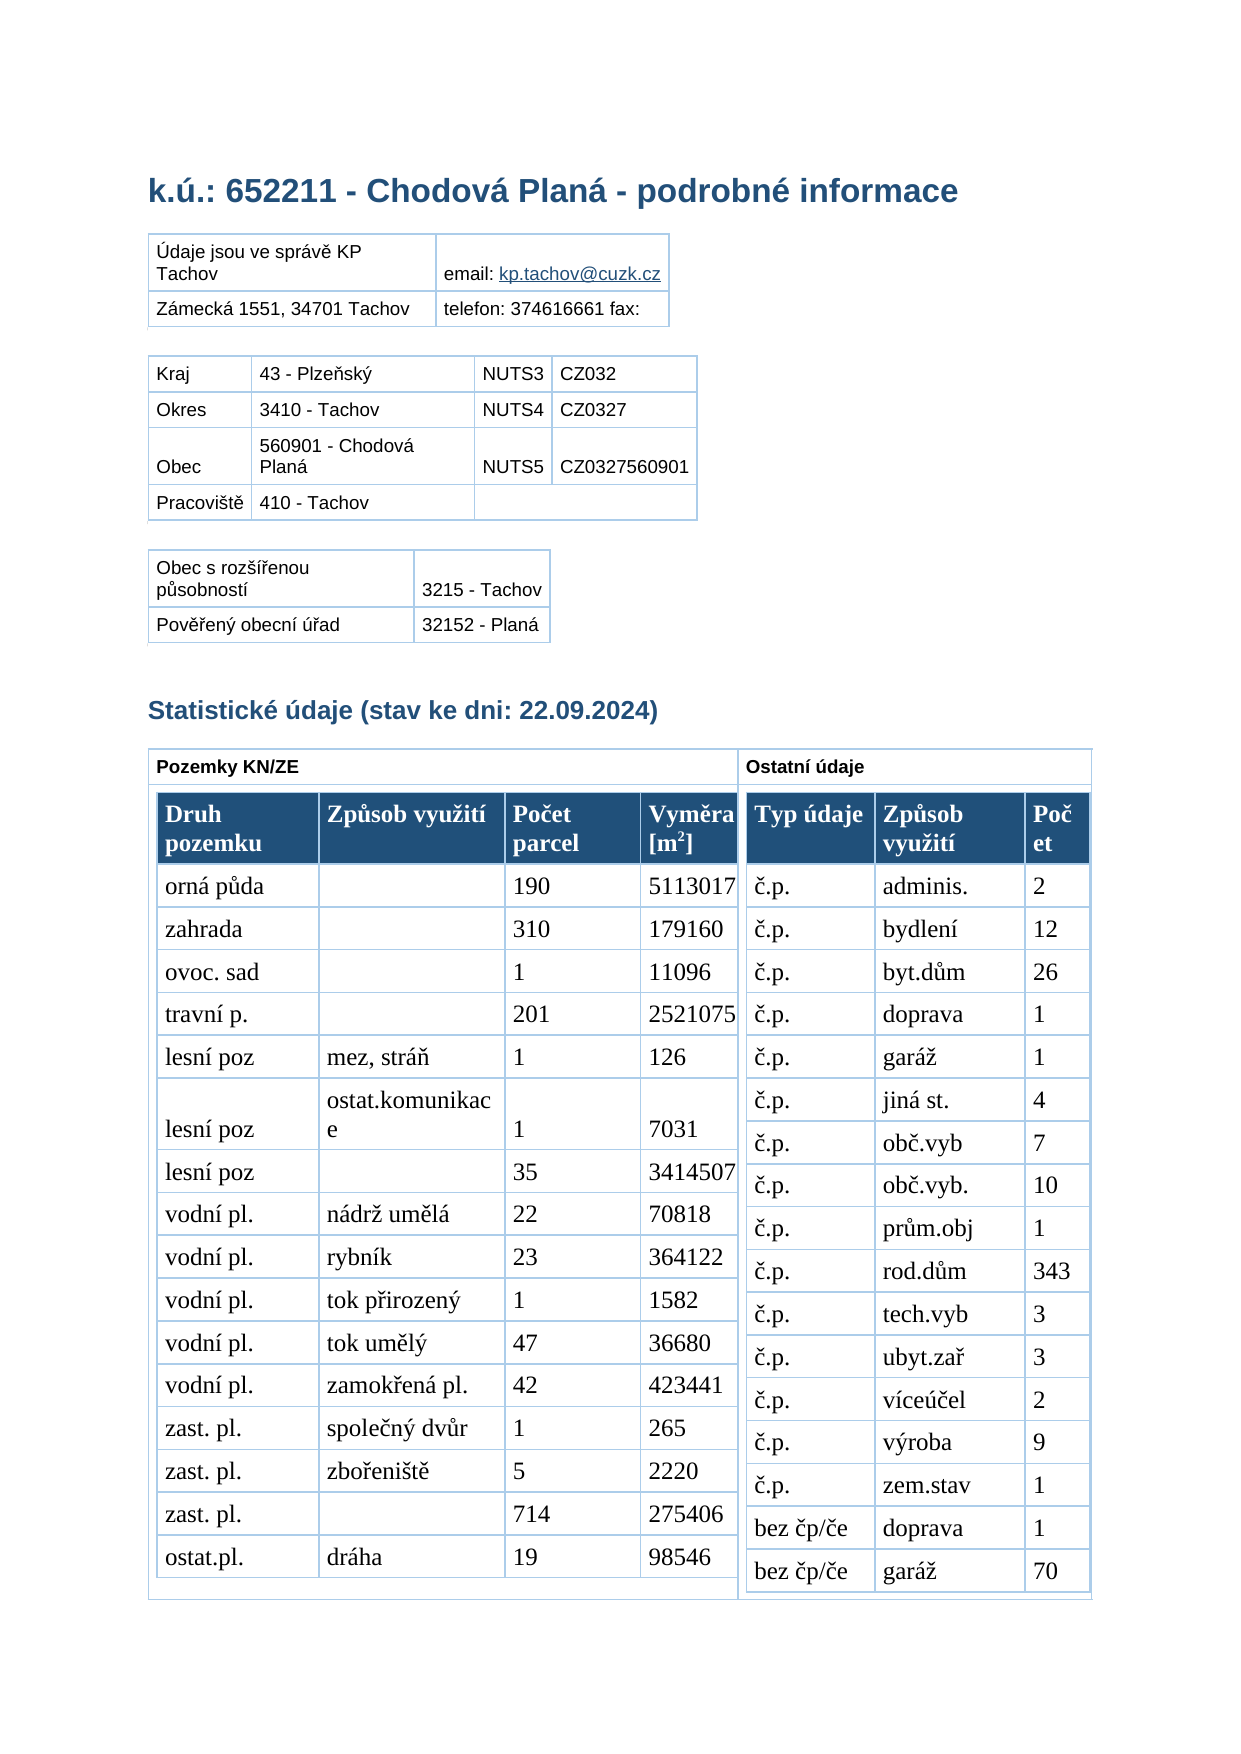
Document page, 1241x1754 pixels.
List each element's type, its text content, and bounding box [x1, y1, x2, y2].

text Statistické údaje (stav ke dni: 22.09.2024) [148, 695, 1093, 725]
table_cell Pracoviště [149, 485, 251, 519]
table_cell 560901 - Chodová Planá [252, 428, 474, 484]
table_header NUTS3 [475, 357, 551, 391]
table_header Kraj [149, 357, 251, 391]
table_cell Pověřený obecní úřad [149, 608, 413, 642]
table_header CZ032 [553, 357, 696, 391]
table_cell Obec [149, 428, 251, 484]
table_header 43 - Plzeňský [252, 357, 474, 391]
table_cell NUTS5 [475, 428, 551, 484]
table_cell telefon: 374616661 fax: [437, 292, 668, 326]
text k.ú.: 652211 - Chodová Planá - podrobné informace [148, 171, 1093, 209]
table_cell [149, 785, 737, 1599]
table_cell CZ0327 [553, 393, 696, 427]
table_cell [739, 785, 1091, 1599]
table_header Obec s rozšířenou působností [149, 551, 413, 606]
table_cell Okres [149, 393, 251, 427]
table_cell 32152 - Planá [415, 608, 549, 642]
table_header Pozemky KN/ZE [149, 750, 737, 784]
table_header Ostatní údaje [739, 750, 1091, 784]
table_header email: kp.tachov@cuzk.cz [437, 235, 668, 290]
table_cell Zámecká 1551, 34701 Tachov [149, 292, 435, 326]
table_cell 3410 - Tachov [252, 393, 474, 427]
table_header Údaje jsou ve správě KP Tachov [149, 235, 435, 290]
table_header 3215 - Tachov [415, 551, 549, 606]
table_cell NUTS4 [475, 393, 551, 427]
table_cell CZ0327560901 [553, 428, 696, 484]
table_cell [475, 485, 696, 519]
table_cell 410 - Tachov [252, 485, 474, 519]
